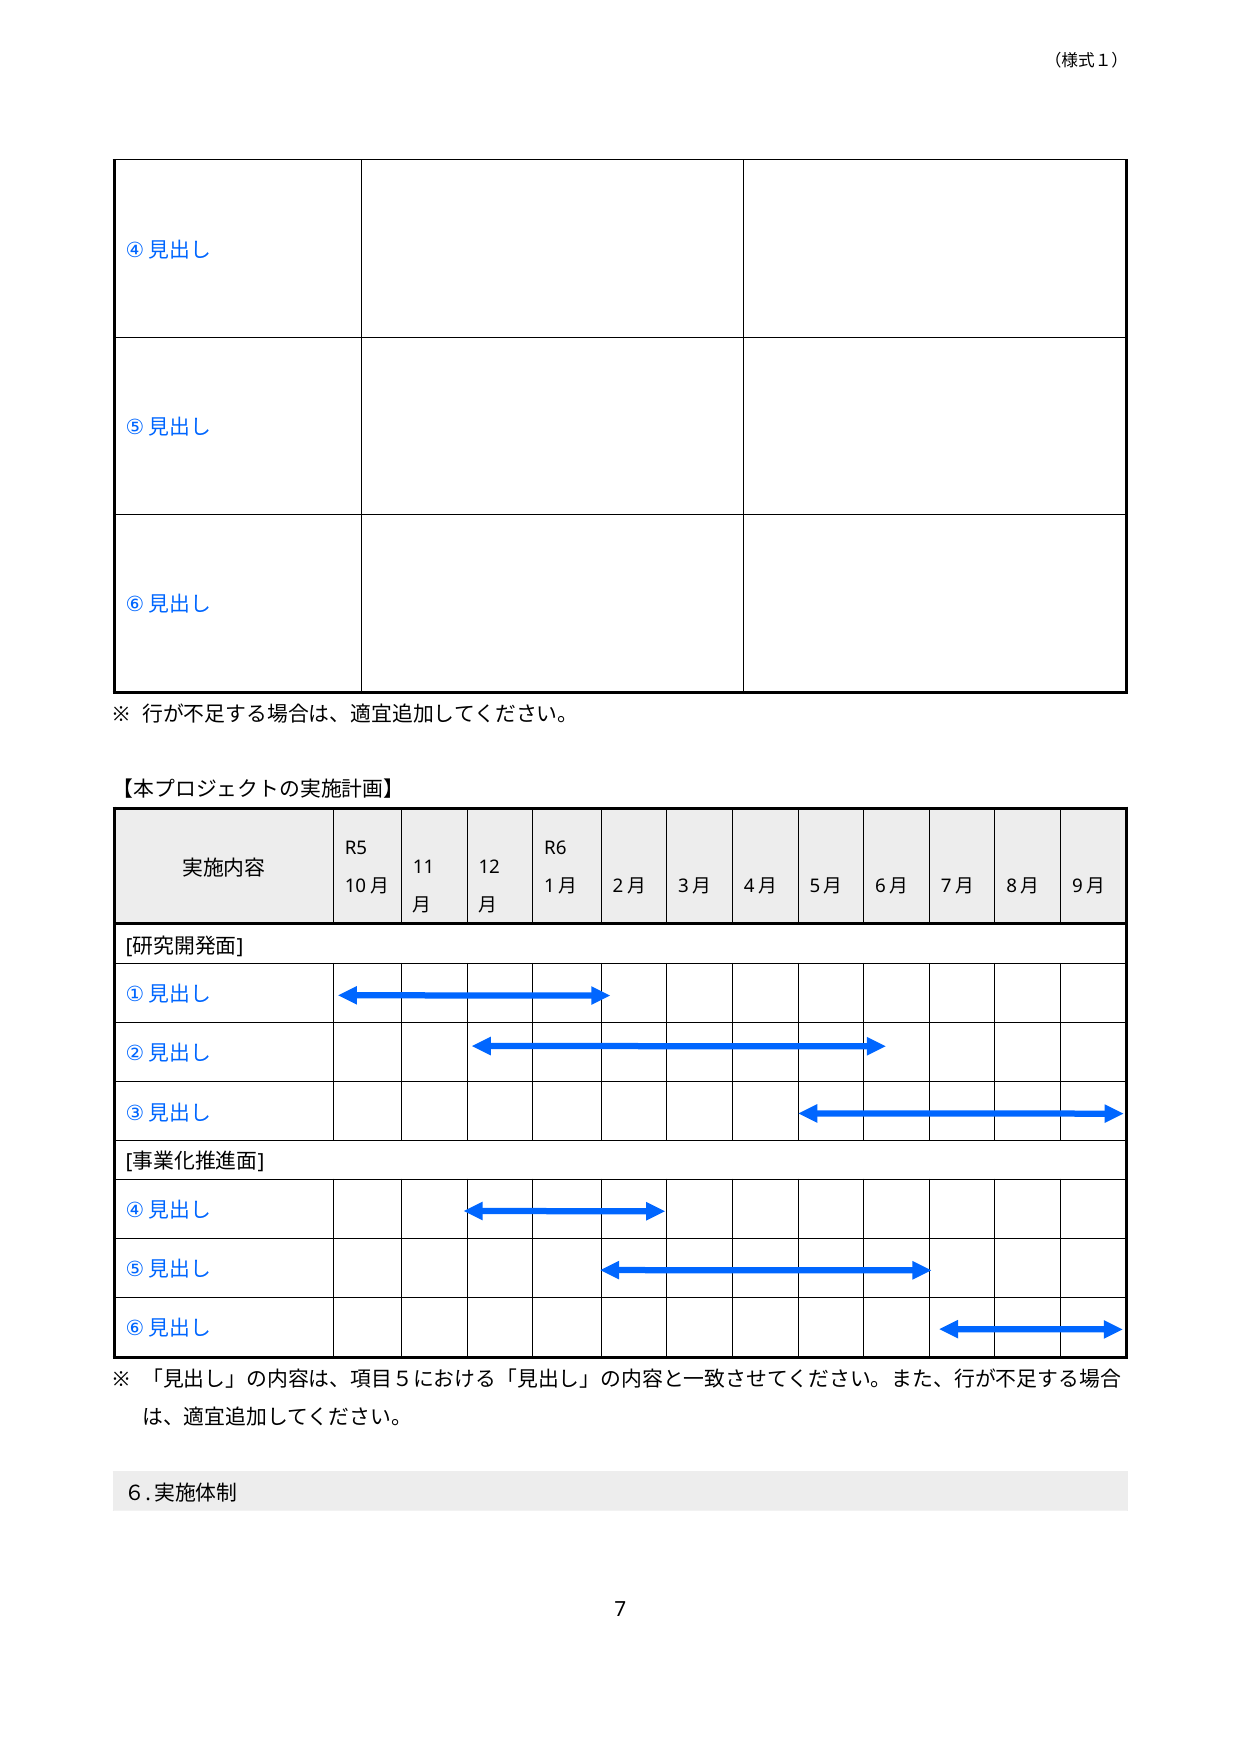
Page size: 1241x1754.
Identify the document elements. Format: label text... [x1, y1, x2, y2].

table_cell [733, 1180, 798, 1238]
table_cell [1061, 1082, 1125, 1140]
table_cell [468, 1023, 532, 1081]
table_cell [864, 1082, 929, 1110]
table_cell [402, 1239, 467, 1297]
table_cell [930, 1023, 994, 1081]
table_cell ⑤見出し [116, 338, 361, 514]
table_header 12月 [468, 810, 532, 922]
table_cell [930, 1298, 994, 1356]
table_cell [667, 1180, 732, 1238]
table_cell [930, 964, 994, 1022]
table_cell [468, 1239, 532, 1297]
table_cell [667, 1023, 732, 1043]
table_cell ④見出し [116, 1180, 333, 1238]
table_cell [1061, 1298, 1125, 1356]
table_header R5 10月 [334, 810, 401, 922]
table_cell ②見出し [116, 1023, 333, 1081]
table_cell [602, 1239, 666, 1268]
table_cell ④見出し [116, 160, 361, 337]
table_cell [799, 1274, 863, 1297]
table_header 4月 [733, 810, 798, 922]
table_cell [864, 964, 929, 1022]
table_cell [602, 1180, 666, 1238]
table_cell [362, 515, 743, 691]
table_header 実施内容 [116, 810, 333, 922]
table_cell [1061, 1239, 1125, 1297]
table_cell [1061, 964, 1125, 1022]
table_cell [533, 1180, 601, 1208]
table_header 9月 [1061, 810, 1125, 922]
table_cell [995, 1333, 1060, 1356]
table_cell [799, 1115, 863, 1140]
table_cell [468, 1214, 532, 1238]
table_cell [930, 1082, 994, 1110]
table_cell [799, 1050, 863, 1081]
table_cell [995, 1180, 1060, 1238]
table_cell [733, 1050, 798, 1081]
table_cell [334, 1082, 401, 1140]
table_cell [402, 999, 467, 1022]
table_cell [402, 964, 467, 992]
table_header 11月 [402, 810, 467, 922]
table_cell ⑥見出し [116, 515, 361, 691]
table_cell [995, 1298, 1060, 1326]
table_cell [799, 964, 863, 1022]
table_cell [667, 1239, 732, 1267]
table_cell [864, 1117, 929, 1140]
table_cell [799, 1023, 863, 1043]
table_cell [667, 964, 732, 1022]
table_cell [402, 1298, 467, 1356]
table_cell [334, 1180, 401, 1238]
table_cell ③見出し [116, 1082, 333, 1140]
table_cell ①見出し [116, 964, 333, 1022]
table_cell [667, 1298, 732, 1356]
table_cell [334, 1023, 401, 1081]
table_cell [468, 1180, 532, 1208]
table_cell [799, 1082, 863, 1112]
table_cell [864, 1180, 929, 1238]
table_cell [864, 1298, 929, 1356]
table_cell [468, 1082, 532, 1140]
table_cell ⑥見出し [116, 1298, 333, 1356]
table_cell [533, 1239, 601, 1297]
table_cell [733, 1023, 798, 1043]
table_cell [799, 1239, 863, 1267]
table_cell [602, 964, 666, 1022]
table_cell [468, 1298, 532, 1356]
table_cell [533, 964, 601, 992]
table_cell [733, 1298, 798, 1356]
table_header 5月 [799, 810, 863, 922]
table_cell [602, 1050, 666, 1081]
table_cell [744, 338, 1125, 514]
table_header 8月 [995, 810, 1060, 922]
table_cell [995, 964, 1060, 1022]
table_header 2月 [602, 810, 666, 922]
table_cell [667, 1050, 732, 1081]
table_cell [1061, 1180, 1125, 1238]
table_cell [667, 1274, 732, 1297]
table_cell [799, 1180, 863, 1238]
table_cell [930, 1117, 994, 1140]
table_cell [468, 999, 532, 1022]
table_cell [533, 1050, 601, 1081]
table_header 3月 [667, 810, 732, 922]
table_header 実施体制 [114, 1473, 1127, 1510]
table_cell [研究開発面] [116, 925, 1125, 963]
table_cell [995, 1023, 1060, 1081]
list 「見出し」の内容は、項目５における「見出し」の内容と一致させてください。また、行が不足する場合は、適宜追加してください。 [112, 1359, 1128, 1434]
table_cell [995, 1239, 1060, 1297]
table_cell [799, 1298, 863, 1356]
table_header 6月 [864, 810, 929, 922]
table_cell [334, 964, 401, 1022]
table_cell [733, 1239, 798, 1267]
table_cell [733, 1082, 798, 1140]
table_cell [533, 1215, 601, 1238]
table_cell [744, 160, 1125, 337]
table_cell [602, 1298, 666, 1356]
table_cell [533, 1023, 601, 1042]
table_cell [864, 1023, 929, 1081]
table_cell [602, 1023, 666, 1043]
table_cell [402, 1023, 467, 1081]
table_cell [事業化推進面] [116, 1141, 1125, 1178]
table_cell [362, 160, 743, 337]
table_cell [362, 338, 743, 514]
table_cell [864, 1239, 929, 1268]
table_cell [602, 1272, 666, 1297]
table_cell [533, 999, 601, 1022]
table_cell [733, 1274, 798, 1297]
table_cell [533, 1298, 601, 1356]
list 行が不足する場合は、適宜追加してください。 [112, 694, 1128, 732]
table_cell [733, 964, 798, 1022]
table_cell [602, 1082, 666, 1140]
table_cell [744, 515, 1125, 691]
table_cell [995, 1082, 1060, 1110]
table_cell [402, 1180, 467, 1238]
table_cell [667, 1082, 732, 1140]
table_cell [334, 1239, 401, 1297]
table_cell [864, 1272, 929, 1297]
table_cell ⑤見出し [116, 1239, 333, 1297]
table_cell [995, 1117, 1060, 1140]
table_cell [533, 1082, 601, 1140]
table_cell [1061, 1023, 1125, 1081]
table_cell [930, 1180, 994, 1238]
table_cell [334, 1298, 401, 1356]
table_cell [468, 964, 532, 992]
table_header R6 1月 [533, 810, 601, 922]
table_header 7月 [930, 810, 994, 922]
table_cell [402, 1082, 467, 1140]
list 【本プロジェクトの実施計画】 [112, 769, 1128, 807]
table_cell [930, 1239, 994, 1297]
